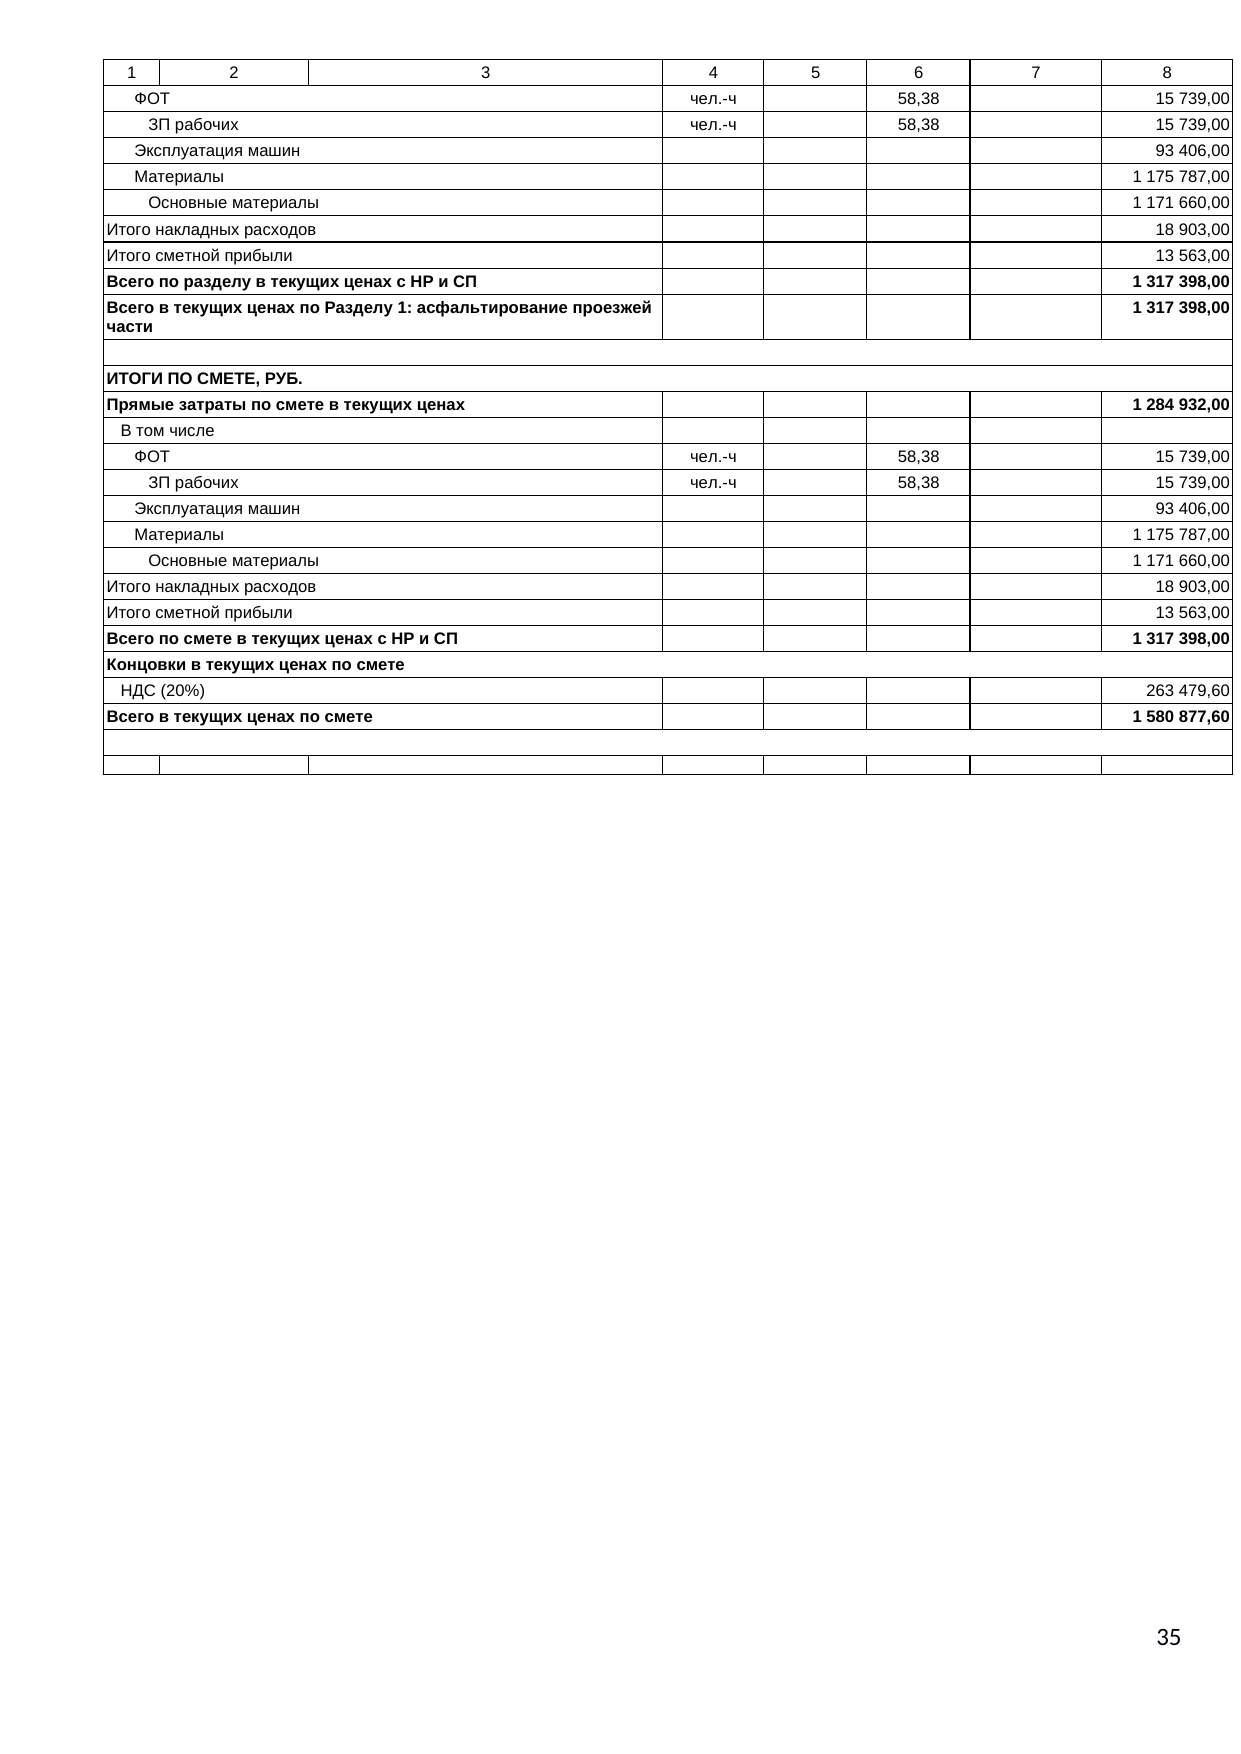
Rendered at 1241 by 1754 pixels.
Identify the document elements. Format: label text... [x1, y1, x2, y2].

table_cell [971, 418, 1101, 443]
table_cell [764, 216, 866, 241]
table_cell [764, 295, 866, 339]
table_cell [764, 522, 866, 547]
table_cell [971, 574, 1101, 599]
table_cell 13 563,00 [1102, 243, 1232, 267]
table_cell 58,38 [867, 112, 969, 137]
table_cell 93 406,00 [1102, 496, 1232, 521]
table_cell Итого сметной прибыли [104, 600, 662, 625]
table_cell [764, 269, 866, 293]
table_cell [663, 216, 763, 241]
table_cell Всего в текущих ценах по смете [104, 704, 662, 729]
table_cell [1102, 756, 1232, 774]
table_cell [867, 574, 969, 599]
table_cell [867, 269, 969, 293]
table_header 2 [160, 60, 308, 85]
table_cell ЗП рабочих [104, 470, 662, 495]
table_cell [867, 418, 969, 443]
table_cell 1 317 398,00 [1102, 295, 1232, 339]
table_cell [104, 730, 1232, 755]
table_cell [971, 269, 1101, 293]
table_cell [764, 756, 866, 774]
table_cell [971, 704, 1101, 729]
table_cell 58,38 [867, 86, 969, 111]
table_cell [971, 216, 1101, 241]
table_cell [663, 138, 763, 163]
table_cell [867, 600, 969, 625]
table_cell Материалы [104, 164, 662, 189]
table_cell [764, 190, 866, 215]
table_header 8 [1102, 60, 1232, 85]
table_cell ФОТ [104, 86, 662, 111]
table_cell 93 406,00 [1102, 138, 1232, 163]
table_cell ЗП рабочих [104, 112, 662, 137]
table_cell Всего в текущих ценах по Разделу 1: асфальтирование проезжей части [104, 295, 662, 339]
table_cell [971, 470, 1101, 495]
table_cell Основные материалы [104, 190, 662, 215]
table_cell [764, 704, 866, 729]
table_cell чел.-ч [663, 444, 763, 469]
table_cell [867, 216, 969, 241]
table_cell [104, 340, 1232, 365]
table_cell ФОТ [104, 444, 662, 469]
table_cell Эксплуатация машин [104, 138, 662, 163]
table_cell 15 739,00 [1102, 444, 1232, 469]
table_header 1 [104, 60, 159, 85]
table_cell 1 171 660,00 [1102, 190, 1232, 215]
table_cell [663, 243, 763, 267]
table_cell [663, 190, 763, 215]
table_header 4 [663, 60, 763, 85]
table_cell ИТОГИ ПО СМЕТЕ, РУБ. [104, 366, 1232, 391]
table_cell НДС (20%) [104, 678, 662, 703]
table_cell Итого накладных расходов [104, 574, 662, 599]
table_cell 1 580 877,60 [1102, 704, 1232, 729]
table_cell [663, 756, 763, 774]
table_cell 18 903,00 [1102, 216, 1232, 241]
table_header 5 [764, 60, 866, 85]
table_cell [867, 295, 969, 339]
table_cell [764, 574, 866, 599]
table_cell [971, 548, 1101, 573]
table_cell [867, 704, 969, 729]
table_cell 1 171 660,00 [1102, 548, 1232, 573]
table_cell Эксплуатация машин [104, 496, 662, 521]
table_cell 15 739,00 [1102, 112, 1232, 137]
table_cell [971, 444, 1101, 469]
table_cell В том числе [104, 418, 662, 443]
table_cell [663, 295, 763, 339]
table_cell [867, 243, 969, 267]
table_cell [663, 600, 763, 625]
table_cell [663, 678, 763, 703]
table_cell [971, 522, 1101, 547]
table_cell [764, 470, 866, 495]
table_cell 1 317 398,00 [1102, 626, 1232, 651]
table_cell чел.-ч [663, 112, 763, 137]
table_cell [971, 756, 1101, 774]
table_cell [160, 756, 308, 774]
table_cell [764, 112, 866, 137]
table_cell 1 284 932,00 [1102, 392, 1232, 417]
table_cell 13 563,00 [1102, 600, 1232, 625]
table_cell [764, 164, 866, 189]
table_cell 263 479,60 [1102, 678, 1232, 703]
table_cell [663, 269, 763, 293]
table_cell Итого сметной прибыли [104, 243, 662, 267]
table_cell [663, 626, 763, 651]
table_cell 18 903,00 [1102, 574, 1232, 599]
table_cell чел.-ч [663, 470, 763, 495]
table_cell 1 175 787,00 [1102, 522, 1232, 547]
table_cell [971, 600, 1101, 625]
table_header 7 [971, 60, 1101, 85]
table_cell чел.-ч [663, 86, 763, 111]
table_cell [867, 522, 969, 547]
table_cell [867, 678, 969, 703]
table_cell Всего по разделу в текущих ценах с НР и СП [104, 269, 662, 293]
table_cell [663, 704, 763, 729]
table_cell [764, 444, 866, 469]
table_cell [663, 496, 763, 521]
table_cell [663, 548, 763, 573]
table_cell [764, 392, 866, 417]
table_cell Концовки в текущих ценах по смете [104, 652, 1232, 677]
table_cell 15 739,00 [1102, 470, 1232, 495]
table_cell [663, 522, 763, 547]
table_cell [1102, 418, 1232, 443]
table_cell Итого накладных расходов [104, 216, 662, 241]
table_cell [663, 164, 763, 189]
table_cell [867, 392, 969, 417]
table_cell [971, 138, 1101, 163]
table_header 6 [867, 60, 969, 85]
table_cell [867, 548, 969, 573]
table_cell Всего по смете в текущих ценах с НР и СП [104, 626, 662, 651]
table_cell [971, 190, 1101, 215]
table_cell [971, 392, 1101, 417]
table_cell [663, 392, 763, 417]
table_cell [309, 756, 662, 774]
table_cell 15 739,00 [1102, 86, 1232, 111]
table_cell [764, 678, 866, 703]
table_header 3 [309, 60, 662, 85]
table_cell [867, 626, 969, 651]
table_cell [971, 678, 1101, 703]
table_cell Основные материалы [104, 548, 662, 573]
table_cell [971, 295, 1101, 339]
table_cell [764, 243, 866, 267]
table_cell [764, 600, 866, 625]
table_cell 1 317 398,00 [1102, 269, 1232, 293]
table_cell [764, 548, 866, 573]
table_cell [971, 112, 1101, 137]
table_cell [867, 164, 969, 189]
table_cell [867, 756, 969, 774]
table_cell [971, 496, 1101, 521]
table_cell Материалы [104, 522, 662, 547]
table_cell [663, 418, 763, 443]
table_cell [867, 496, 969, 521]
table_cell [764, 496, 866, 521]
table_cell [971, 164, 1101, 189]
table_cell [971, 86, 1101, 111]
table_cell 1 175 787,00 [1102, 164, 1232, 189]
table_cell [971, 626, 1101, 651]
table_cell [867, 138, 969, 163]
table_cell [971, 243, 1101, 267]
table_cell [764, 626, 866, 651]
table_cell [104, 756, 159, 774]
table_cell 58,38 [867, 444, 969, 469]
table_cell [867, 190, 969, 215]
table_cell Прямые затраты по смете в текущих ценах [104, 392, 662, 417]
table_cell [764, 138, 866, 163]
table_cell [764, 418, 866, 443]
table_cell [764, 86, 866, 111]
table_cell 58,38 [867, 470, 969, 495]
table_cell [663, 574, 763, 599]
